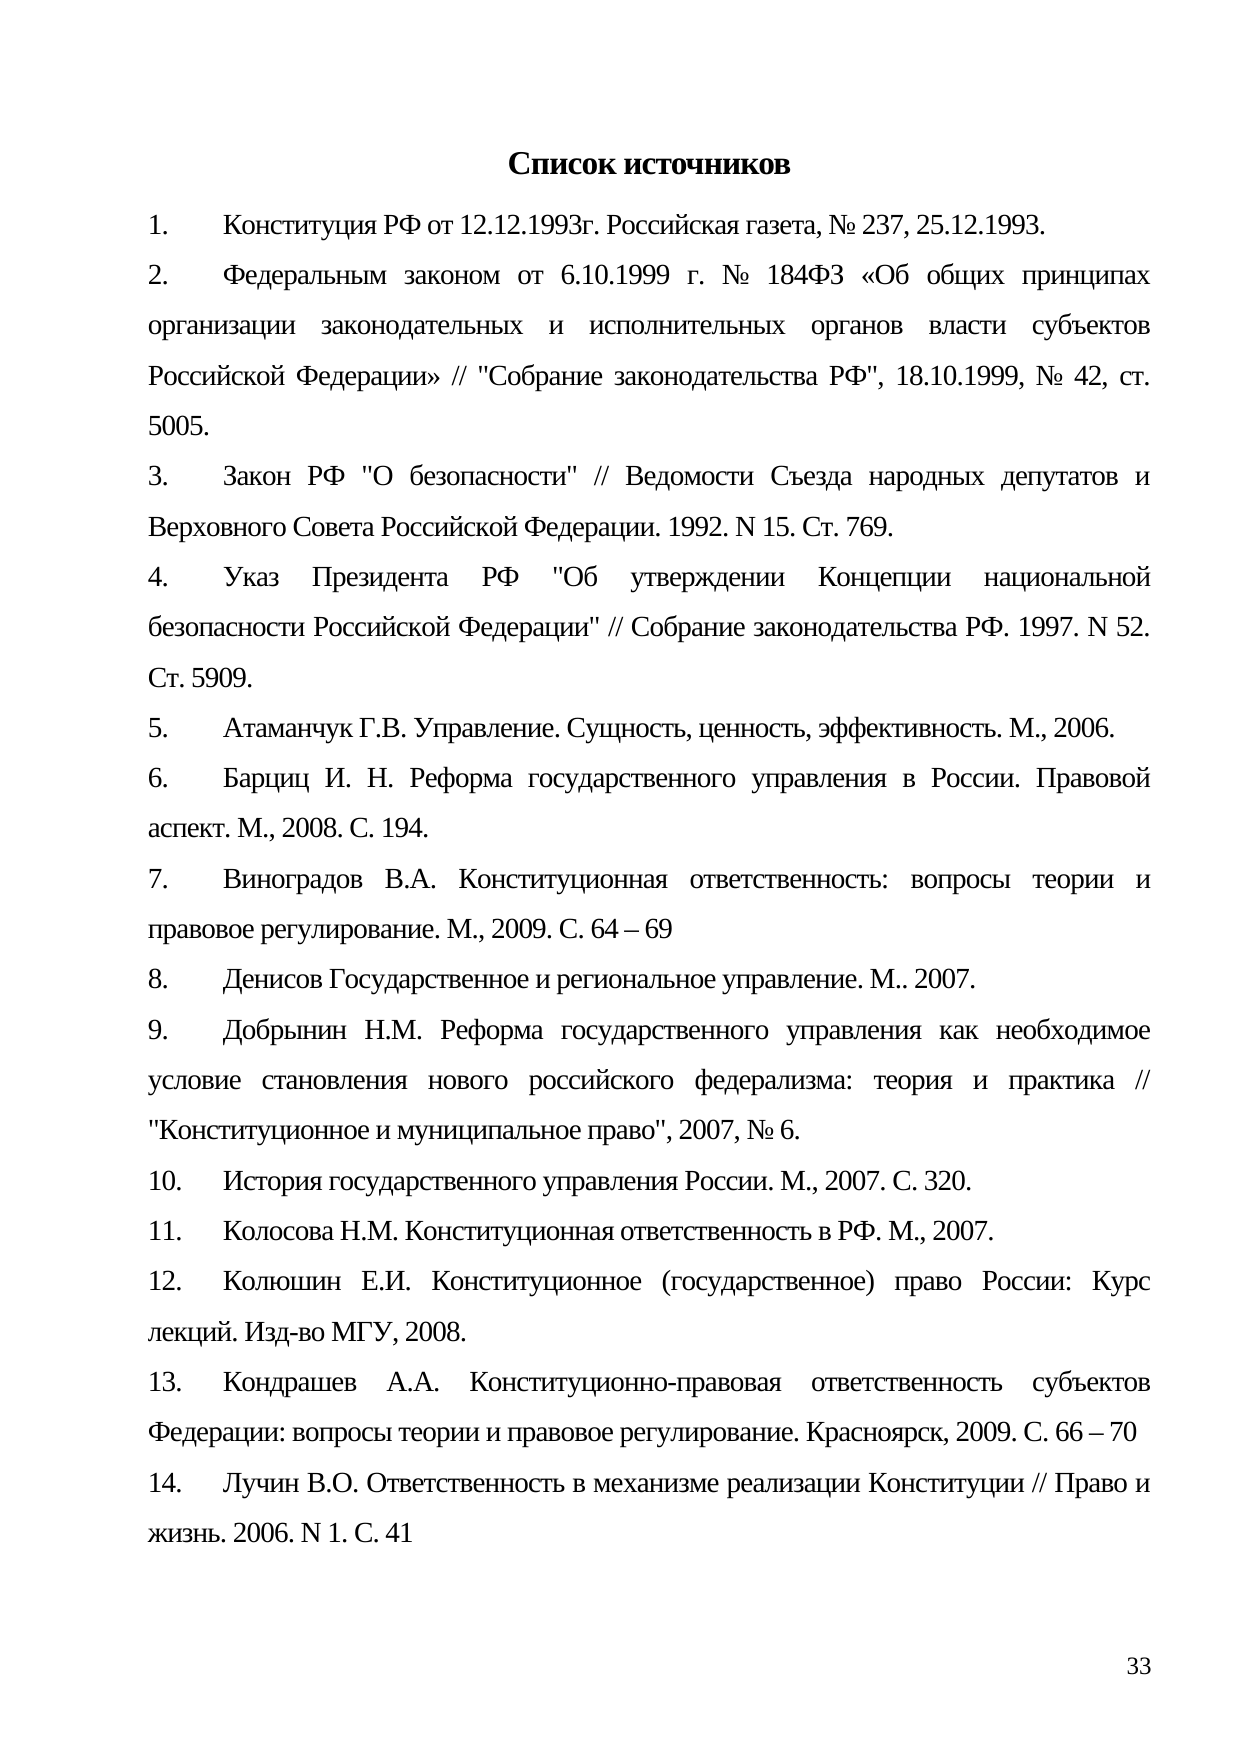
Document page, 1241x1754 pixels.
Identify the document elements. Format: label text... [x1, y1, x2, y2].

list Виноградов В.А. Конституционная ответственность: вопросы теории и правовое регулирование. М., 2009. С. 64 – 69 [148, 861, 1152, 945]
list Указ Президента РФ "Об утверждении Концепции национальной безопасности Российской Федерации" // Собрание законодательства РФ. 1997. N 52. Ст. 5909. [148, 559, 1152, 693]
list Конституция РФ от 12.12.1993г. Российская газета, № 237, 25.12.1993. [148, 207, 1152, 240]
list Колосова Н.М. Конституционная ответственность в РФ. М., 2007. [148, 1213, 1152, 1247]
list Закон РФ "О безопасности" // Ведомости Съезда народных депутатов и Верховного Совета Российской Федерации. 1992. N 15. Ст. 769. [148, 458, 1152, 542]
list Кондрашев А.А. Конституционно-правовая ответственность субъектов Федерации: вопросы теории и правовое регулирование. Красноярск, 2009. С. 66 – 70 [148, 1364, 1152, 1448]
list Денисов Государственное и региональное управление. М.. 2007. [148, 962, 1152, 995]
list Барциц И. Н. Реформа государственного управления в России. Правовой аспект. М., 2008. С. 194. [148, 760, 1152, 844]
list Федеральным законом от 6.10.1999 г. № 184ФЗ «Об общих принципах организации законодательных и исполнительных органов власти субъектов Российской Федерации» // "Собрание законодательства РФ", 18.10.1999, № 42, ст. 5005. [148, 257, 1152, 442]
list Лучин В.О. Ответственность в механизме реализации Конституции // Право и жизнь. 2006. N 1. С. 41 [148, 1465, 1152, 1548]
list Добрынин Н.М. Реформа государственного управления как необходимое условие становления нового российского федерализма: теория и практика // "Конституционное и муниципальное право", 2007, № 6. [148, 1012, 1152, 1146]
list Атаманчук Г.В. Управление. Сущность, ценность, эффективность. М., 2006. [148, 710, 1152, 743]
subtitle Список источников [148, 143, 1152, 181]
list История государственного управления России. М., 2007. С. 320. [148, 1163, 1152, 1196]
list Колюшин Е.И. Конституционное (государственное) право России: Курс лекций. Изд-во МГУ, 2008. [148, 1263, 1152, 1347]
